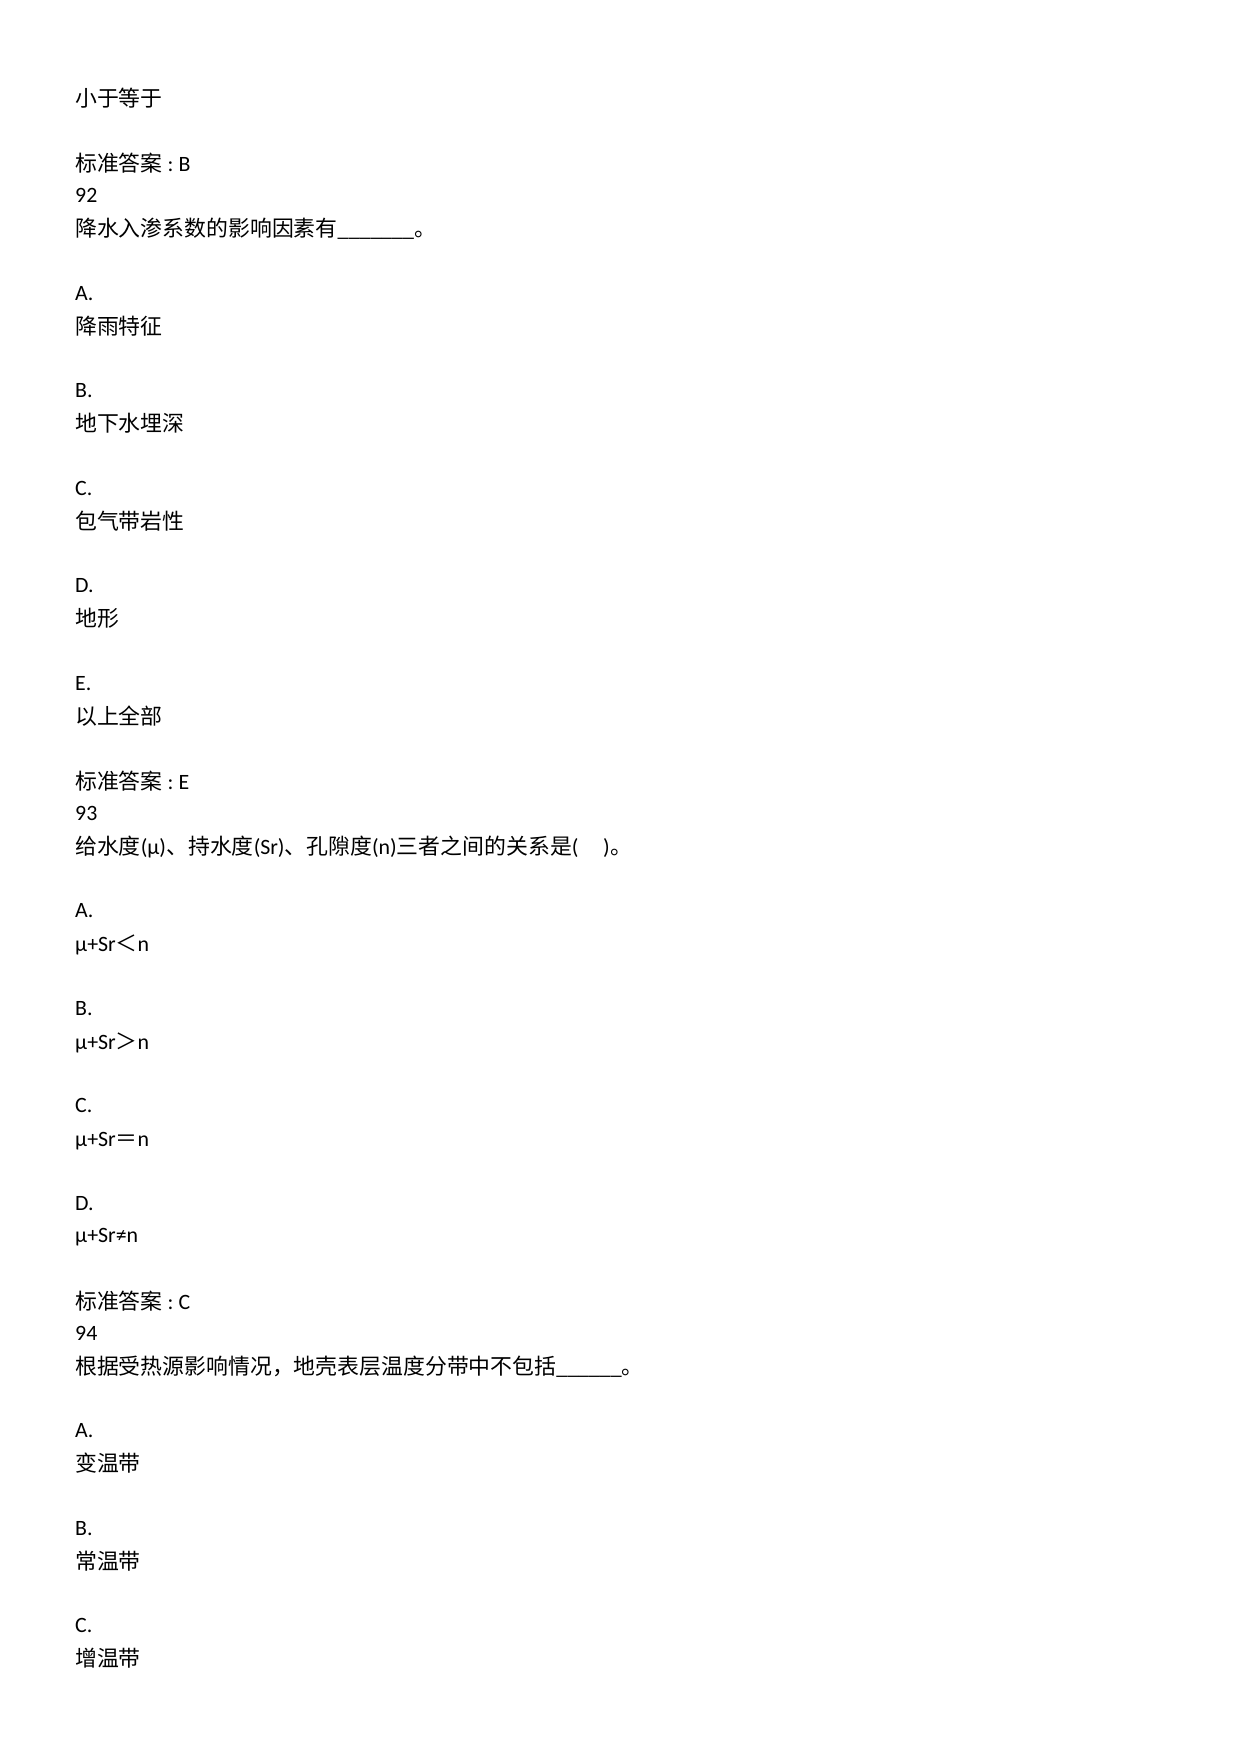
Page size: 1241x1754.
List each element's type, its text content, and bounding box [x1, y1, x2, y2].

text 地下水埋深 [75, 406, 1165, 438]
text 常温带 [75, 1543, 1165, 1576]
text C. [75, 471, 1165, 503]
text D. [75, 568, 1165, 601]
text 标准答案 : B [75, 146, 1165, 178]
text 标准答案 : E [75, 763, 1165, 796]
text 以上全部 [75, 698, 1165, 731]
text 94 [75, 1316, 1165, 1348]
text B. [75, 991, 1165, 1023]
text B. [75, 373, 1165, 406]
text μ+Sr＜n [75, 926, 1165, 958]
text 93 [75, 796, 1165, 828]
text μ+Sr＞n [75, 1023, 1165, 1056]
text 给水度(μ)、持水度(Sr)、孔隙度(n)三者之间的关系是( )。 [75, 828, 1165, 861]
text 地形 [75, 601, 1165, 633]
text A. [75, 1413, 1165, 1446]
text 92 [75, 178, 1165, 211]
text A. [75, 276, 1165, 308]
text C. [75, 1088, 1165, 1121]
text D. [75, 1186, 1165, 1218]
text 降水入渗系数的影响因素有_______。 [75, 211, 1165, 243]
text 包气带岩性 [75, 503, 1165, 536]
text C. [75, 1608, 1165, 1641]
text A. [75, 893, 1165, 926]
text 根据受热源影响情况，地壳表层温度分带中不包括______。 [75, 1348, 1165, 1381]
text 小于等于 [75, 81, 1165, 113]
text E. [75, 666, 1165, 698]
text μ+Sr＝n [75, 1121, 1165, 1153]
text μ+Sr≠n [75, 1218, 1165, 1251]
text 降雨特征 [75, 308, 1165, 341]
text 变温带 [75, 1446, 1165, 1478]
text 标准答案 : C [75, 1283, 1165, 1316]
text 增温带 [75, 1641, 1165, 1673]
text B. [75, 1511, 1165, 1543]
